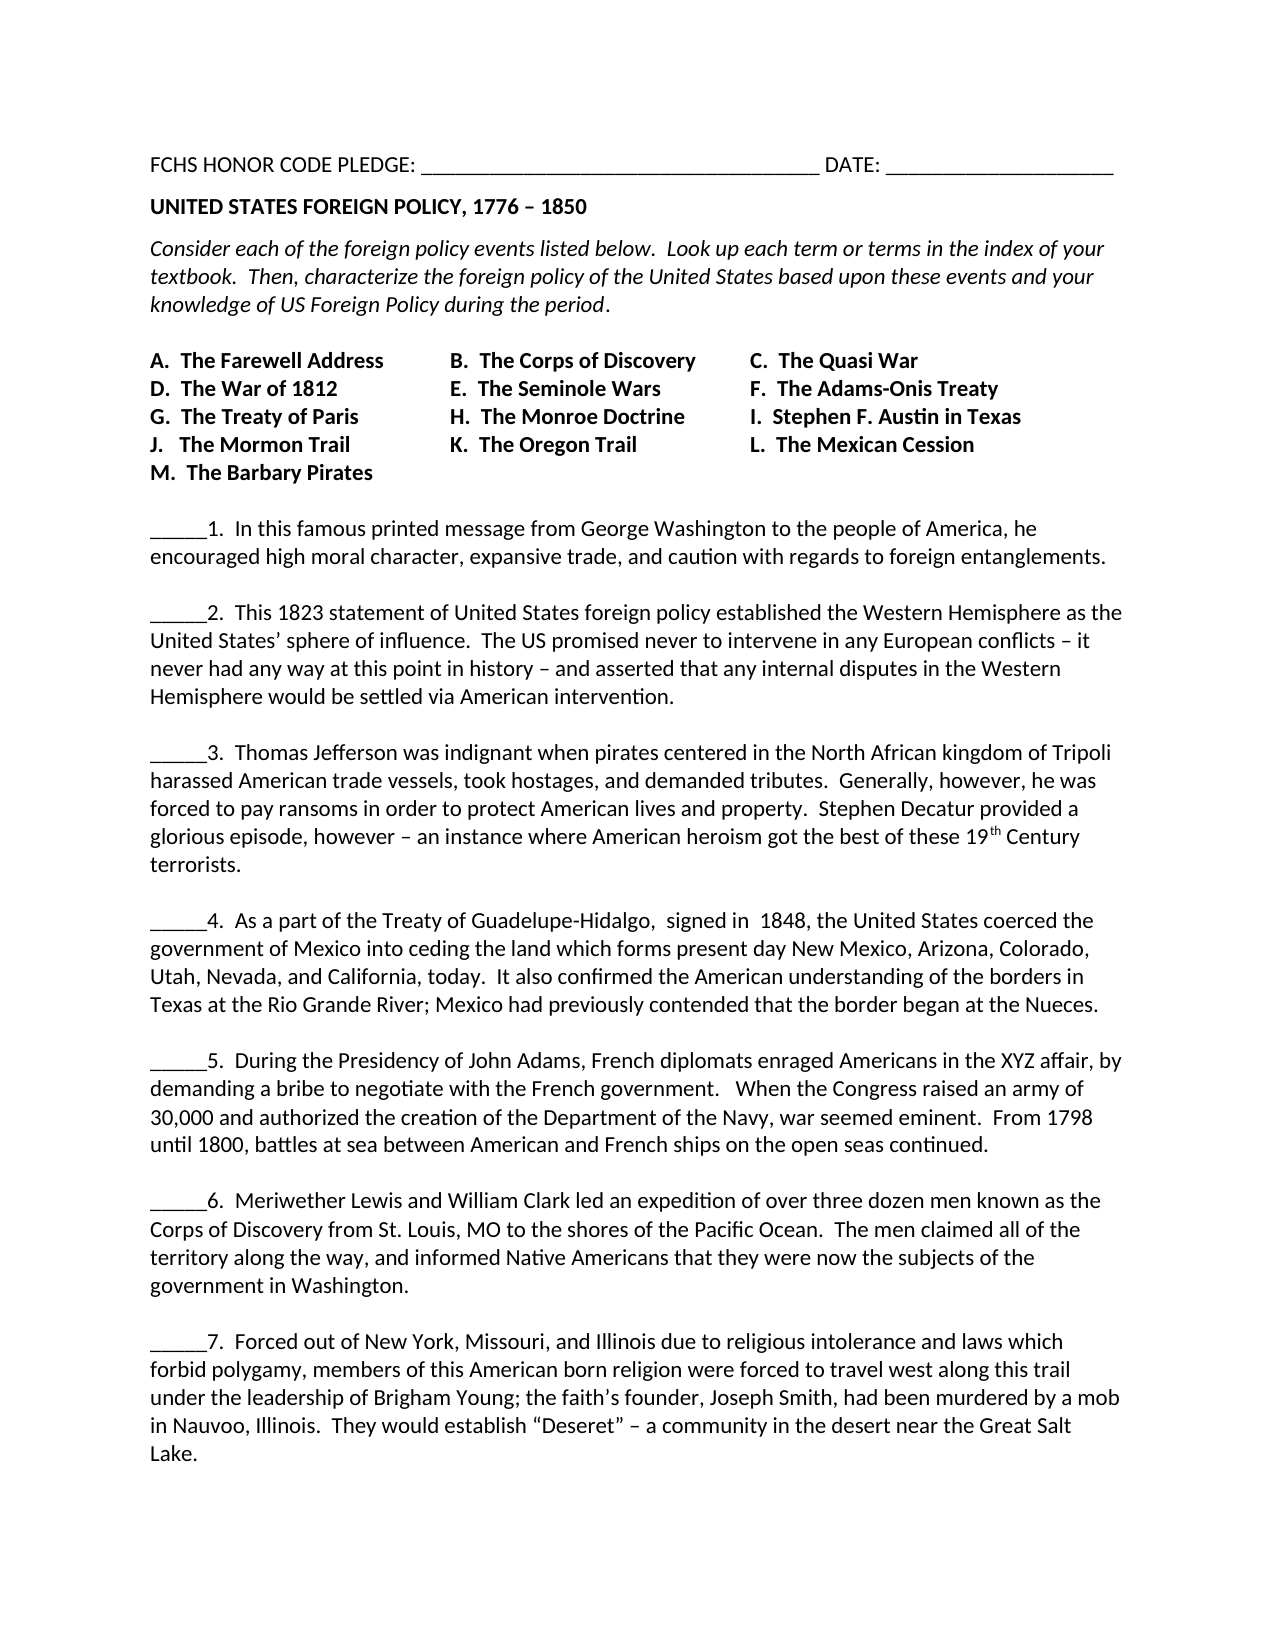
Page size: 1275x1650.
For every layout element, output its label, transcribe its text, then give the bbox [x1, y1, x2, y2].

text _____3. Thomas Jefferson was indignant when pirates centered in the North African kingdom of Tripoli harassed American trade vessels, took hostages, and demanded tributes. Generally, however, he was forced to pay ransoms in order to protect American lives and property. Stephen Decatur provided a glorious episode, however – an instance where American heroism got the best of these 19th Century terrorists. [150, 738, 1125, 878]
text _____4. As a part of the Treaty of Guadelupe-Hidalgo, signed in 1848, the United States coerced the government of Mexico into ceding the land which forms present day New Mexico, Arizona, Colorado, Utah, Nevada, and California, today. It also confirmed the American understanding of the borders in Texas at the Rio Grande River; Mexico had previously contended that the border began at the Nueces. [150, 906, 1125, 1018]
text _____1. In this famous printed message from George Washington to the people of America, he encouraged high moral character, expansive trade, and caution with regards to foreign entanglements. [150, 514, 1125, 570]
text _____5. During the Presidency of John Adams, French diplomats enraged Americans in the XYZ affair, by demanding a bribe to negotiate with the French government. When the Congress raised an army of 30,000 and authorized the creation of the Department of the Navy, war seemed eminent. From 1798 until 1800, battles at sea between American and French ships on the open seas continued. [150, 1047, 1125, 1159]
text UNITED STATES FOREIGN POLICY, 1776 – 1850 [150, 192, 1125, 220]
text M. The Barbary Pirates [150, 458, 1125, 486]
text FCHS HONOR CODE PLEDGE: ___________________________________ DATE: ____________________ [150, 150, 1125, 178]
text G. The Treaty of Paris H. The Monroe Doctrine I. Stephen F. Austin in Texas [150, 402, 1125, 430]
text D. The War of 1812 E. The Seminole Wars F. The Adams-Onis Treaty [150, 374, 1125, 402]
text _____2. This 1823 statement of United States foreign policy established the Western Hemisphere as the United States’ sphere of influence. The US promised never to intervene in any European conflicts – it never had any way at this point in history – and asserted that any internal disputes in the Western Hemisphere would be settled via American intervention. [150, 598, 1125, 710]
text _____6. Meriwether Lewis and William Clark led an expedition of over three dozen men known as the Corps of Discovery from St. Louis, MO to the shores of the Pacific Ocean. The men claimed all of the territory along the way, and informed Native Americans that they were now the subjects of the government in Washington. [150, 1187, 1125, 1299]
text Consider each of the foreign policy events listed below. Look up each term or terms in the index of your textbook. Then, characterize the foreign policy of the United States based upon these events and your knowledge of US Foreign Policy during the period. [150, 234, 1125, 318]
text A. The Farewell Address B. The Corps of Discovery C. The Quasi War [150, 346, 1125, 374]
text _____7. Forced out of New York, Missouri, and Illinois due to religious intolerance and laws which forbid polygamy, members of this American born religion were forced to travel west along this trail under the leadership of Brigham Young; the faith’s founder, Joseph Smith, had been murdered by a mob in Nauvoo, Illinois. They would establish “Deseret” – a community in the desert near the Great Salt Lake. [150, 1327, 1125, 1467]
text J. The Mormon Trail K. The Oregon Trail L. The Mexican Cession [150, 430, 1125, 458]
